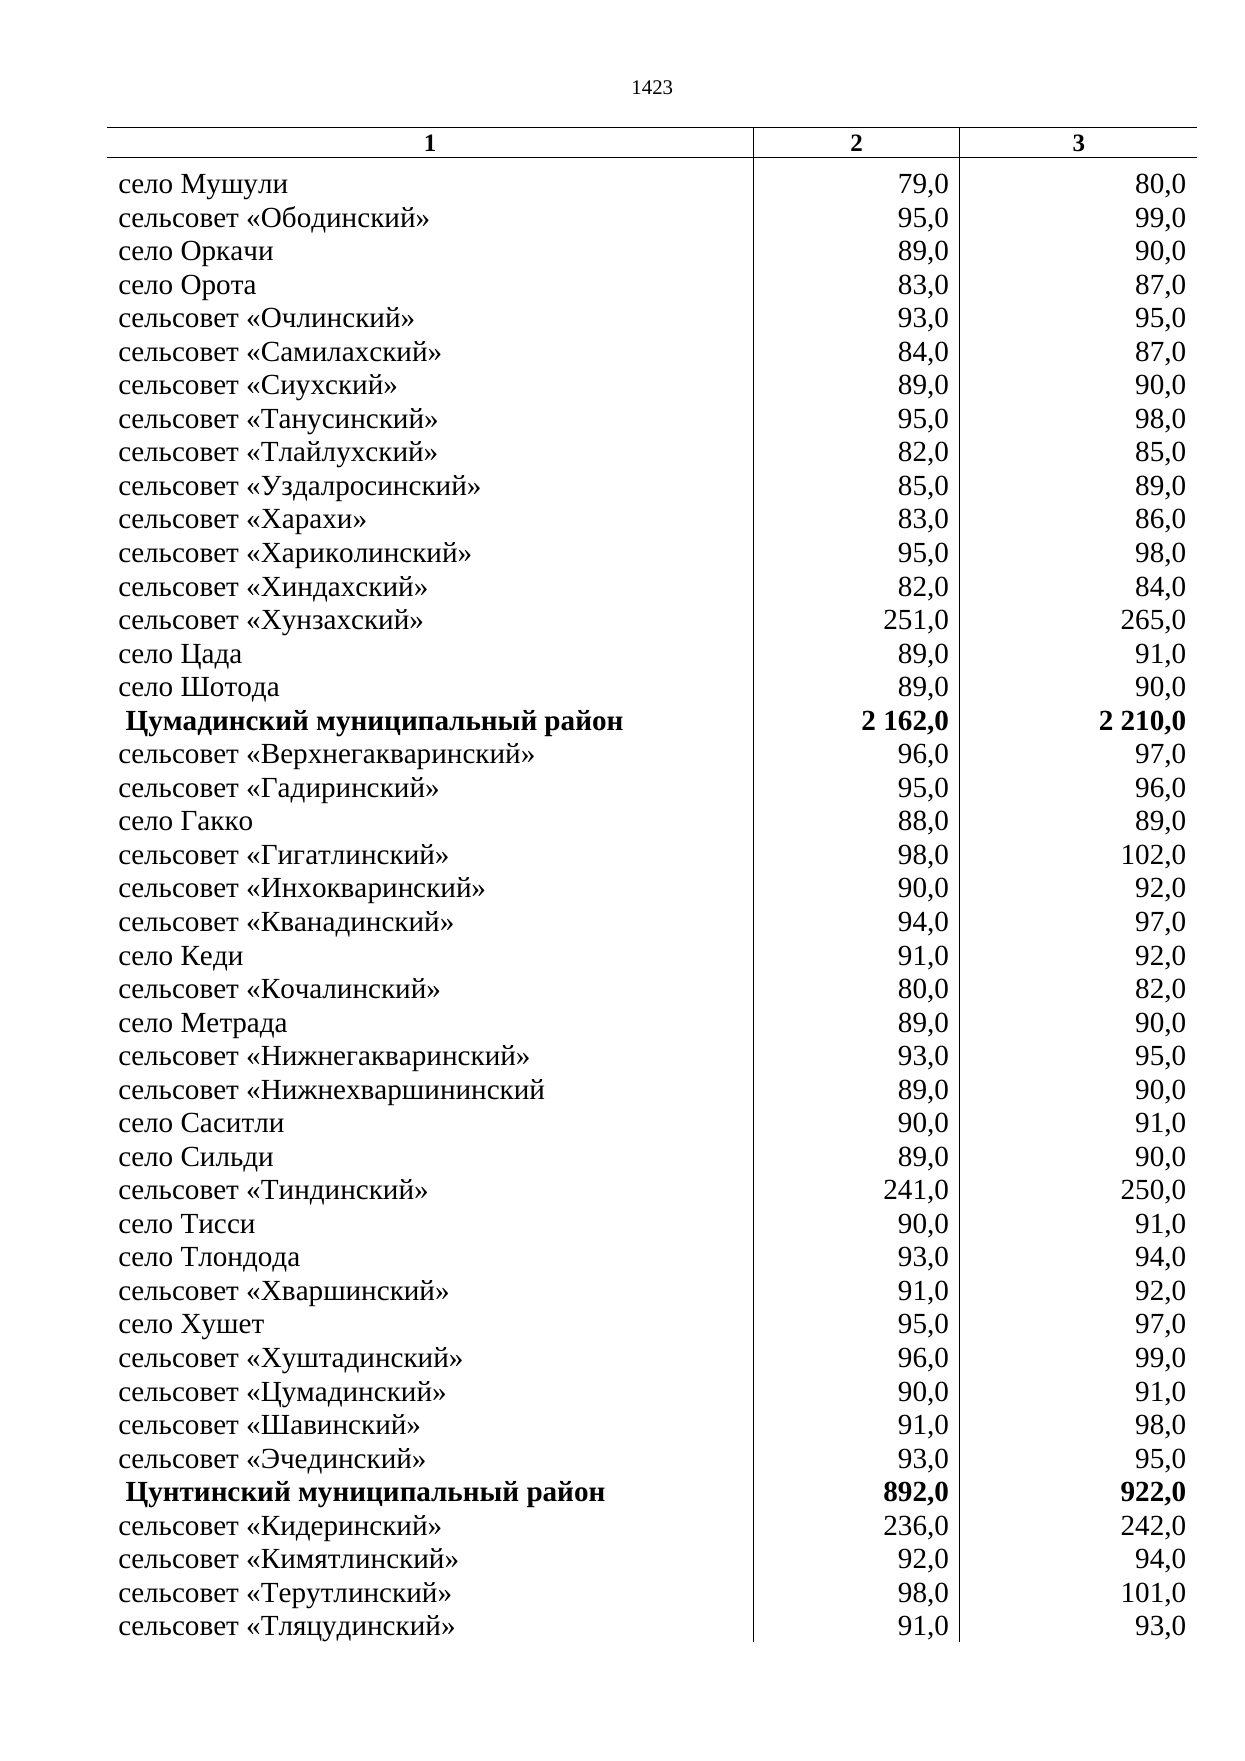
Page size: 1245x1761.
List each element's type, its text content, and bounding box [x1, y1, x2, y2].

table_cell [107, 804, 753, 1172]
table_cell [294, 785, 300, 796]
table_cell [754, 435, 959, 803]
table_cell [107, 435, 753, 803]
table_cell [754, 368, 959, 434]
table_cell [960, 158, 1197, 166]
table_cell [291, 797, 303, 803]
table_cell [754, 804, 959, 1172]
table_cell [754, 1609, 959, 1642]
table_header 1 [107, 128, 753, 157]
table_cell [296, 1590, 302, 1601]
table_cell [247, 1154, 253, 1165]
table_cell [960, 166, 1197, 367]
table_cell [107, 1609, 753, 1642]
table_header 2 [754, 128, 959, 157]
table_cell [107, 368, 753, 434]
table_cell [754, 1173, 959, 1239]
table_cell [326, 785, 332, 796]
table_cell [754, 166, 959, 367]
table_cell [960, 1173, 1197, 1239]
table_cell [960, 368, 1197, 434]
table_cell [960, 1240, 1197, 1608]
table_cell [754, 158, 959, 166]
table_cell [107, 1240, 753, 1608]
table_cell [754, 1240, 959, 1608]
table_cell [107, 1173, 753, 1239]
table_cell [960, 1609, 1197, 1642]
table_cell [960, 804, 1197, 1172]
table_header 3 [960, 128, 1197, 157]
table_cell [107, 158, 753, 166]
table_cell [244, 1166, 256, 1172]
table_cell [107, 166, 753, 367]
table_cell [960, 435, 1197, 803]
